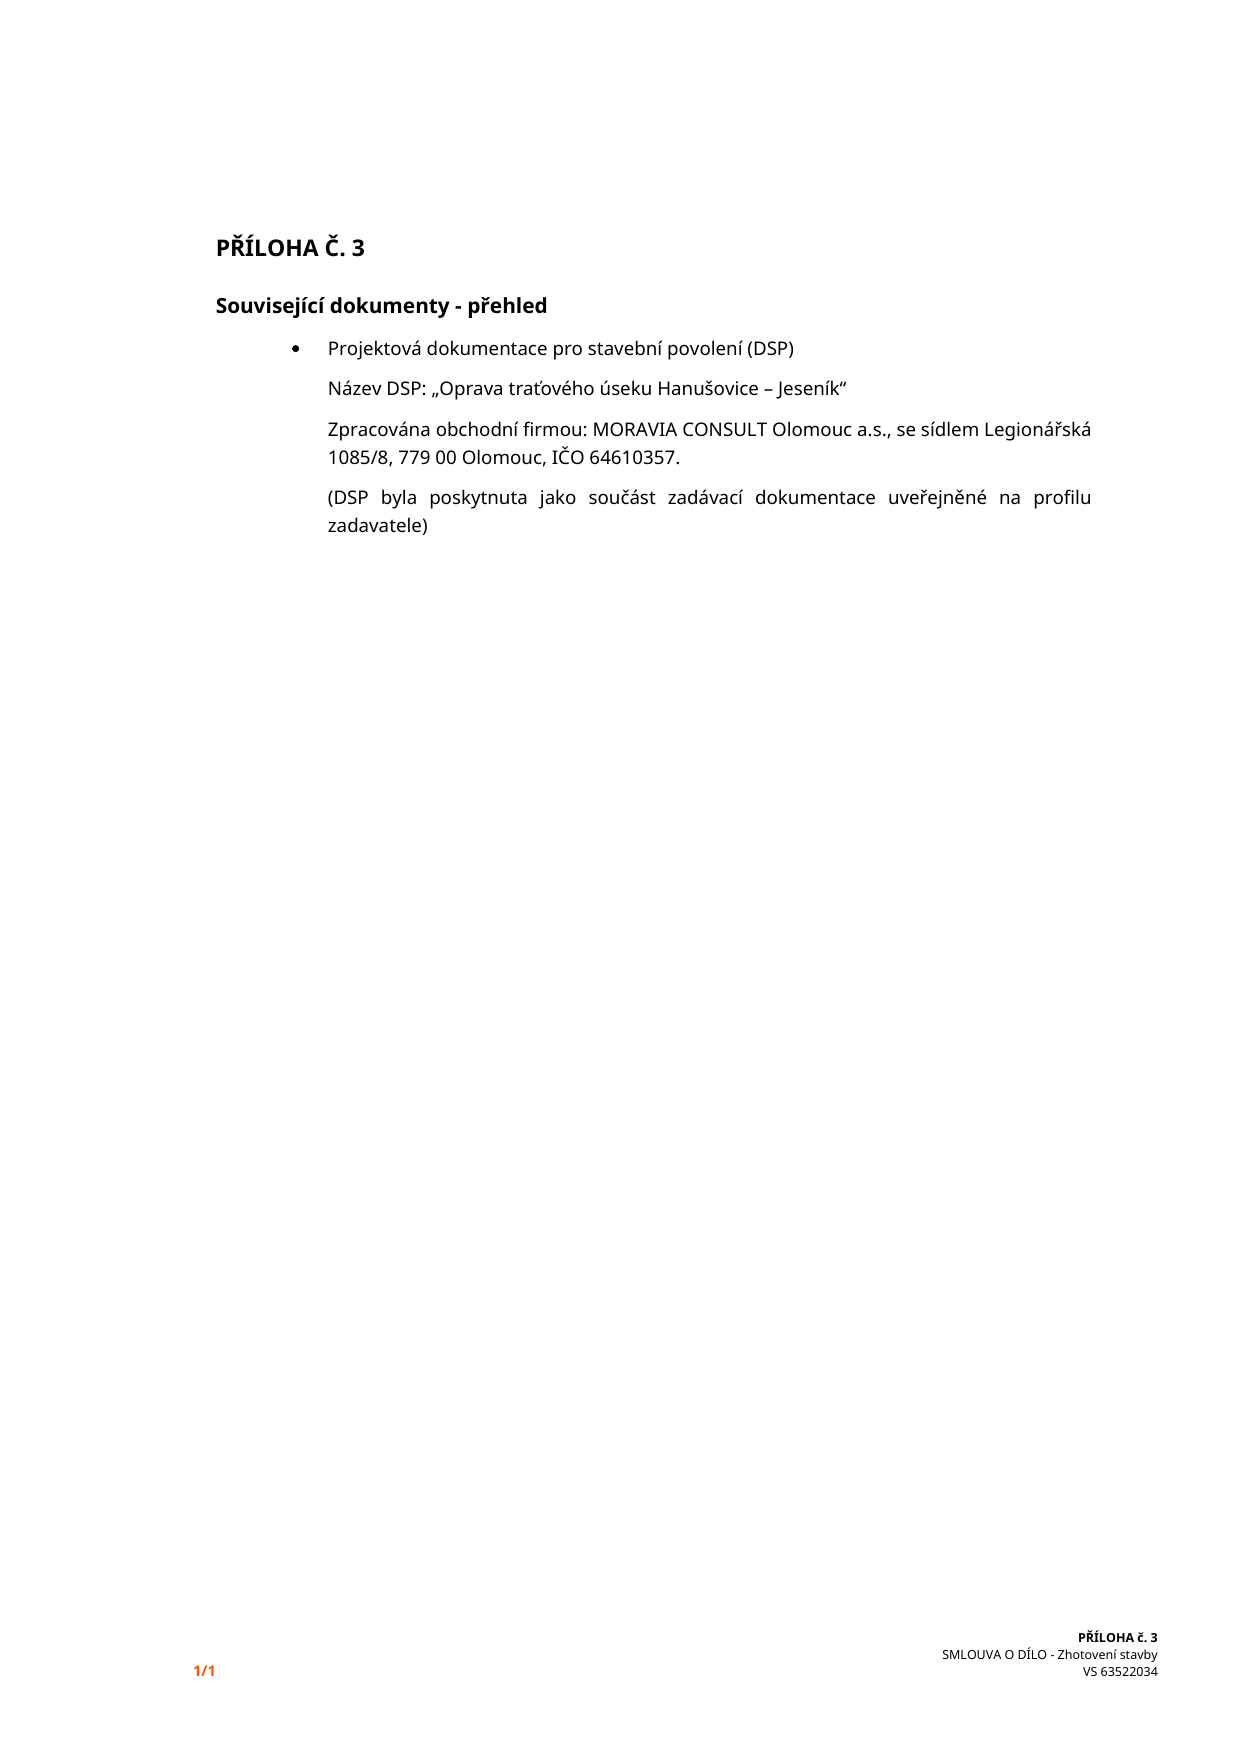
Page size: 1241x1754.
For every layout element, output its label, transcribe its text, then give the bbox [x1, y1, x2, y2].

list (DSP byla poskytnuta jako součást zadávací dokumentace uveřejněné na profilu zadavatele) [328, 484, 1093, 538]
text Projektová dokumentace pro stavební povolení (DSP) [292, 335, 1093, 361]
text Související dokumenty - přehled [216, 291, 1093, 320]
text Zpracována obchodní firmou: MORAVIA CONSULT Olomouc a.s., se sídlem Legionářská 1085/8, 779 00 Olomouc, IČO 64610357. [328, 416, 1093, 469]
text Název DSP: „Oprava traťového úseku Hanušovice – Jeseník“ [254, 376, 1093, 401]
text Příloha č. 3 [216, 232, 1093, 263]
